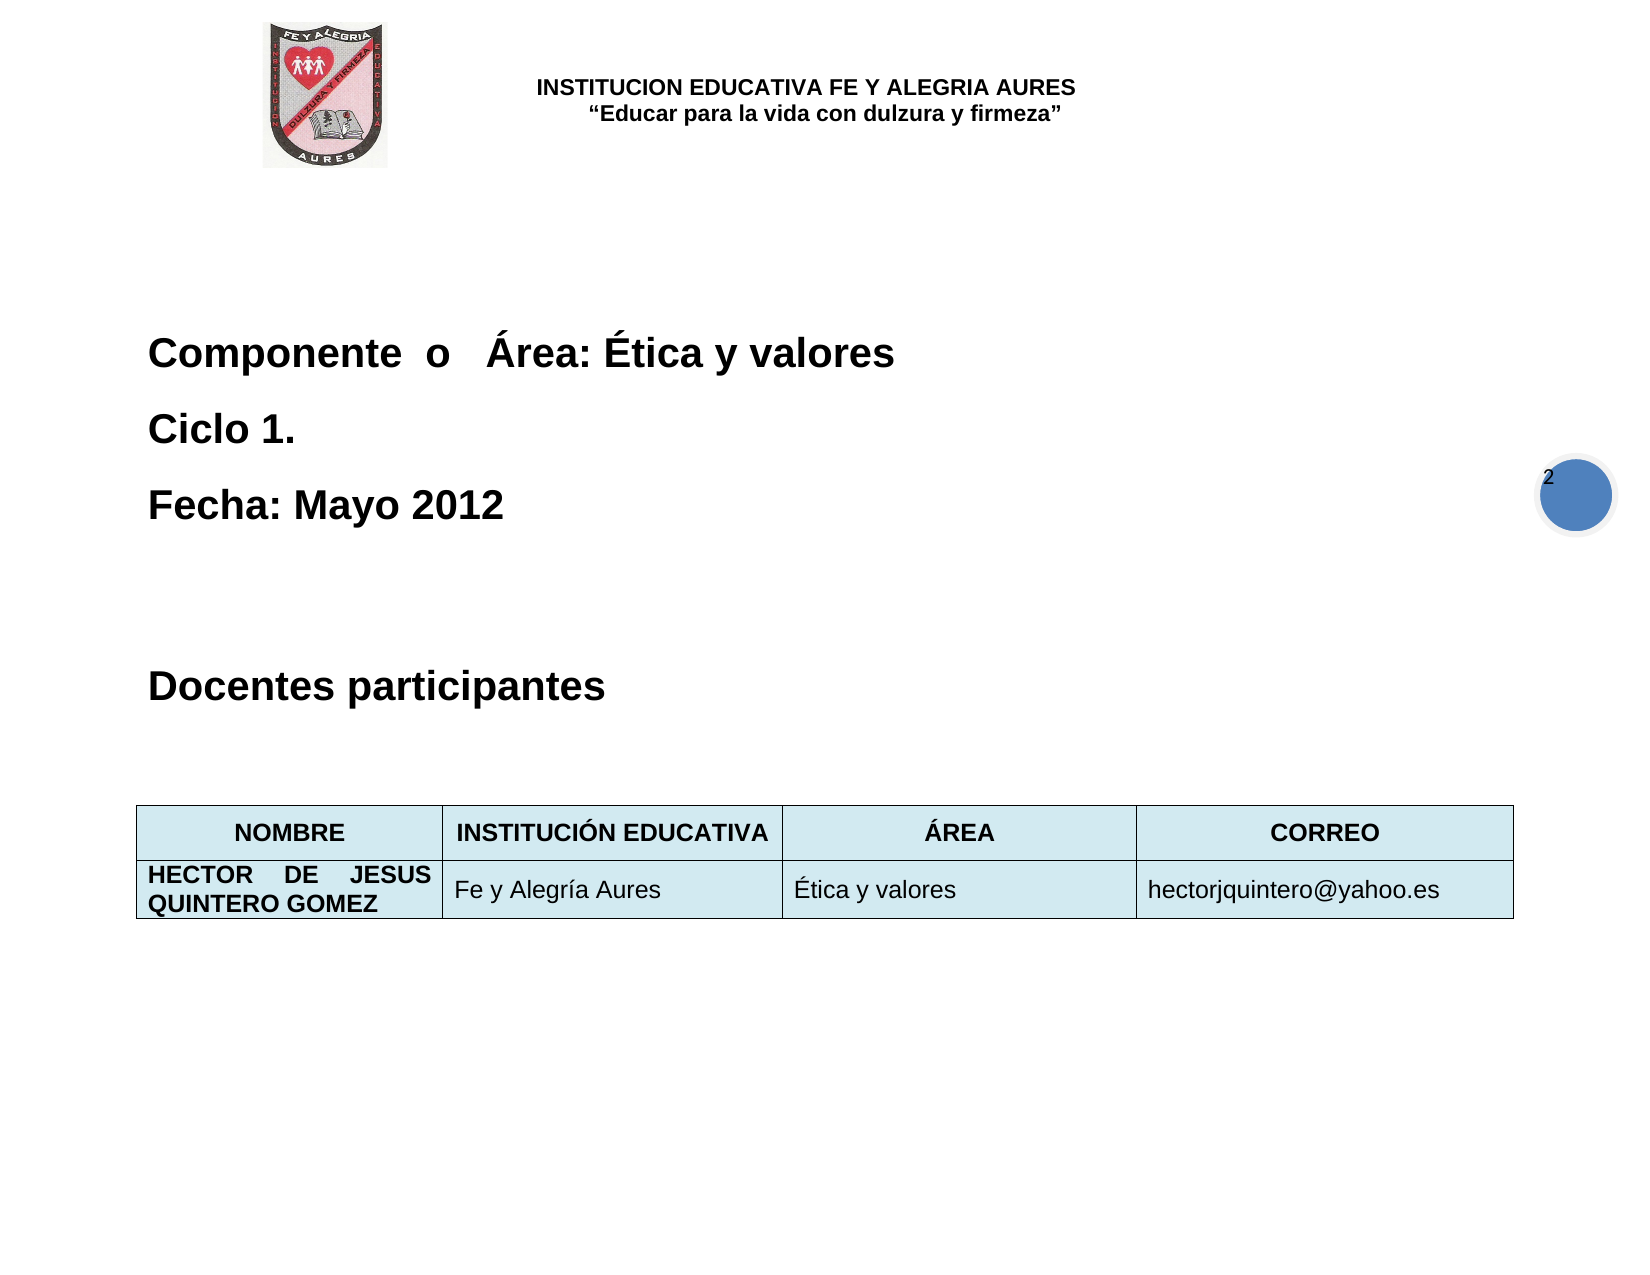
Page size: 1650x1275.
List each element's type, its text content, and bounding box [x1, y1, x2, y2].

table_cell HECTOR DE JESUS QUINTERO GOMEZ [137, 861, 442, 918]
text Componente o Área: Ética y valores [148, 328, 1502, 376]
table_cell Ética y valores [783, 861, 1136, 918]
table_header NOMBRE [137, 806, 442, 859]
picture [262, 22, 388, 167]
table_header INSTITUCIÓN EDUCATIVA [443, 806, 782, 859]
text Ciclo 1. [148, 404, 1502, 452]
table_header CORREO [1137, 806, 1513, 859]
table_cell Fe y Alegría Aures [443, 861, 782, 918]
table_header ÁREA [783, 806, 1136, 859]
text Fecha: Mayo 2012 [148, 480, 1502, 528]
table_cell hectorjquintero@yahoo.es [1137, 861, 1513, 918]
text Docentes participantes [148, 661, 1502, 709]
